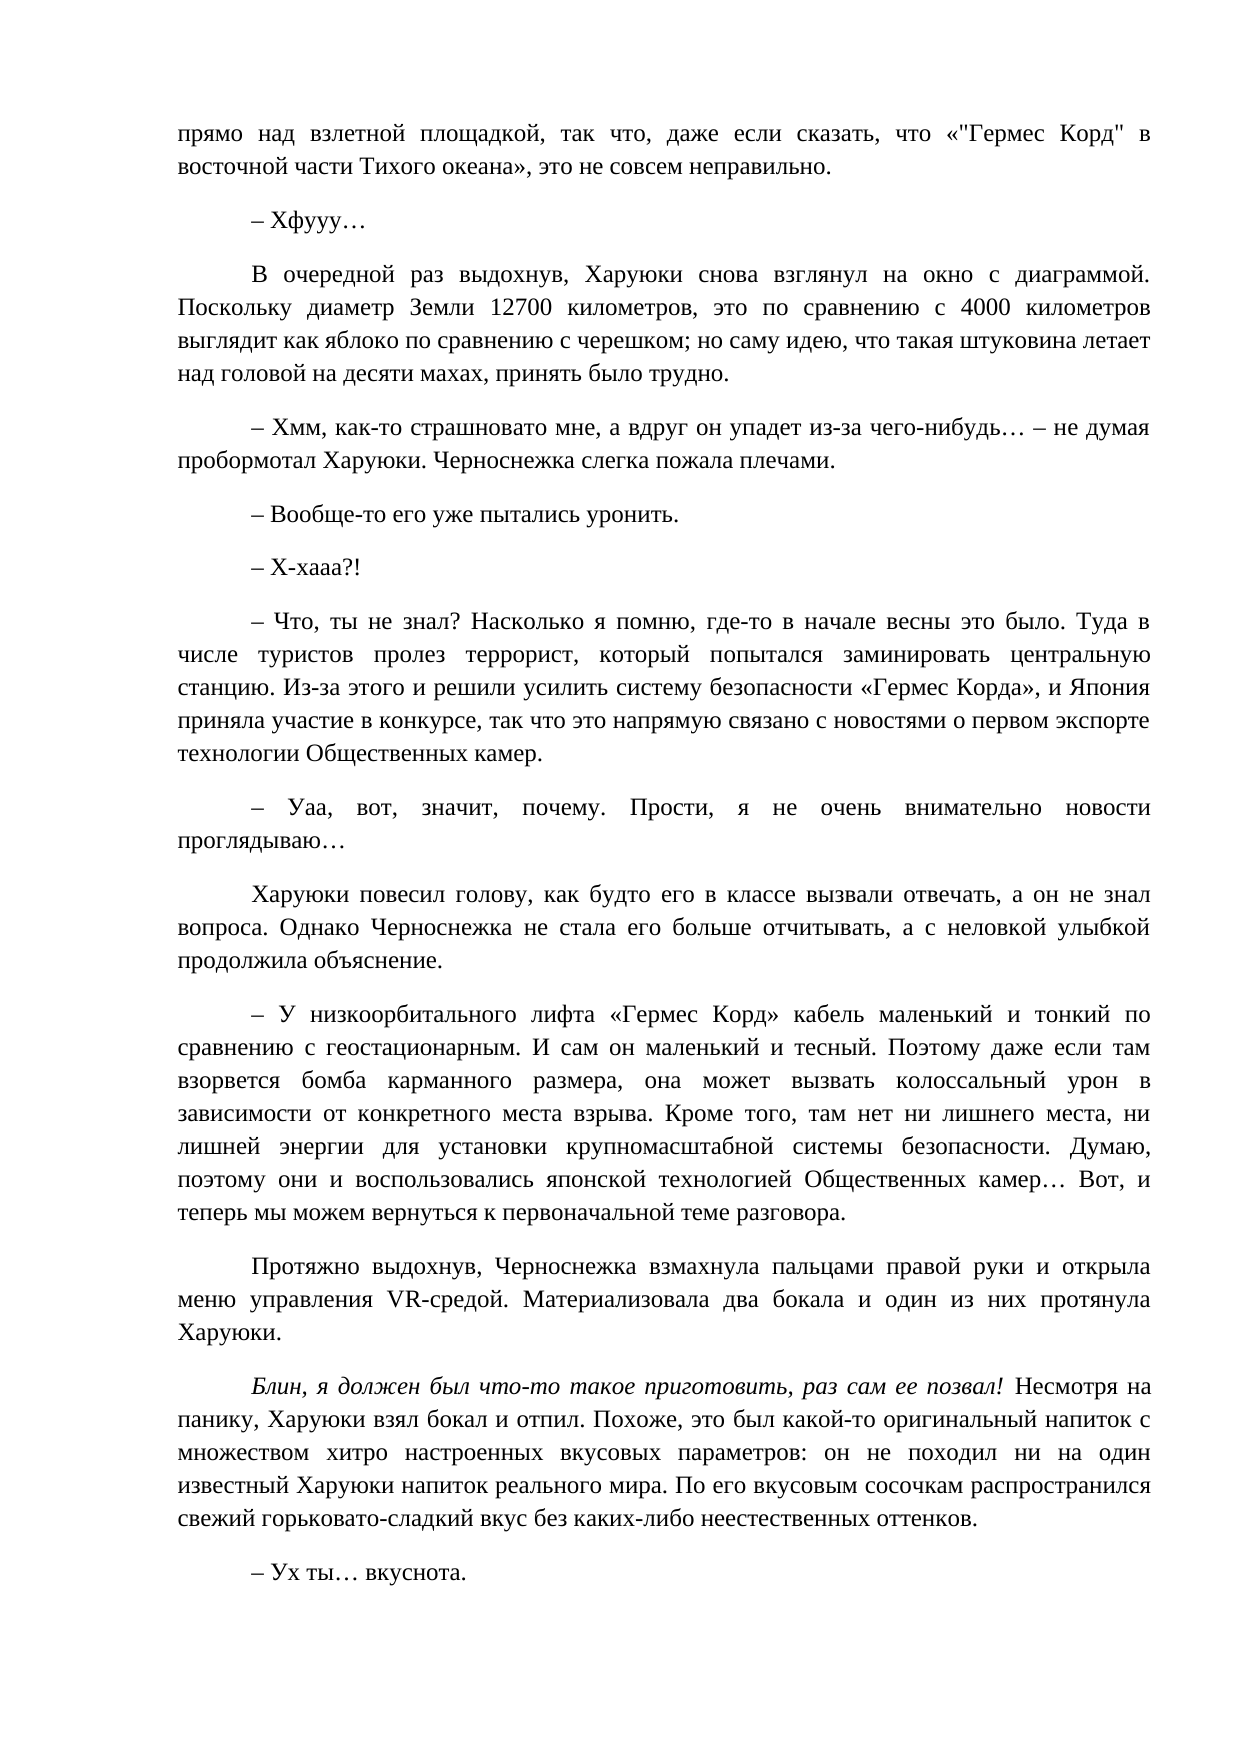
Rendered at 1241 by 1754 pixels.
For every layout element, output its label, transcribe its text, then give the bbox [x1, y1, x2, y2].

text Блин, я должен был что-то такое приготовить, раз сам ее позвал! Несмотря на панику, Харуюки взял бокал и отпил. Похоже, это был какой-то оригинальный напиток с множеством хитро настроенных вкусовых параметров: он не походил ни на один известный Харуюки напиток реального мира. По его вкусовым сосочкам распространился свежий горьковато-сладкий вкус без каких-либо неестественных оттенков. [177, 1371, 1152, 1532]
text – Хмм, как-то страшновато мне, а вдруг он упадет из-за чего-нибудь… – не думая пробормотал Харуюки. Черноснежка слегка пожала плечами. [177, 412, 1152, 473]
text – У низкоорбитального лифта «Гермес Корд» кабель маленький и тонкий по сравнению с геостационарным. И сам он маленький и тесный. Поэтому даже если там взорвется бомба карманного размера, она может вызвать колоссальный урон в зависимости от конкретного места взрыва. Кроме того, там нет ни лишнего места, ни лишней энергии для установки крупномасштабной системы безопасности. Думаю, поэтому они и воспользовались японской технологией Общественных камер… Вот, и теперь мы можем вернуться к первоначальной теме разговора. [177, 999, 1152, 1226]
text – Вообще-то его уже пытались уронить. [177, 499, 1152, 527]
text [177, 118, 1152, 180]
text – Уаа, вот, значит, почему. Прости, я не очень внимательно новости проглядываю… [177, 792, 1152, 854]
text Протяжно выдохнув, Черноснежка взмахнула пальцами правой руки и открыла меню управления VR-средой. Материализовала два бокала и один из них протянула Харуюки. [177, 1251, 1152, 1346]
text – Ух ты… вкуснота. [177, 1557, 1152, 1586]
text – Х-хааа?! [177, 552, 1152, 581]
text Харуюки повесил голову, как будто его в классе вызвали отвечать, а он не знал вопроса. Однако Черноснежка не стала его больше отчитывать, а с неловкой улыбкой продолжила объяснение. [177, 879, 1152, 974]
text – Хфууу… [177, 205, 1152, 234]
text В очередной раз выдохнув, Харуюки снова взглянул на окно с диаграммой. Поскольку диаметр Земли 12700 километров, это по сравнению с 4000 километров выглядит как яблоко по сравнению с черешком; но саму идею, что такая штуковина летает над головой на десяти махах, принять было трудно. [177, 259, 1152, 387]
text – Что, ты не знал? Насколько я помню, где-то в начале весны это было. Туда в числе туристов пролез террорист, который попытался заминировать центральную станцию. Из-за этого и решили усилить систему безопасности «Гермес Корда», и Япония приняла участие в конкурсе, так что это напрямую связано с новостями о первом экспорте технологии Общественных камер. [177, 606, 1152, 767]
